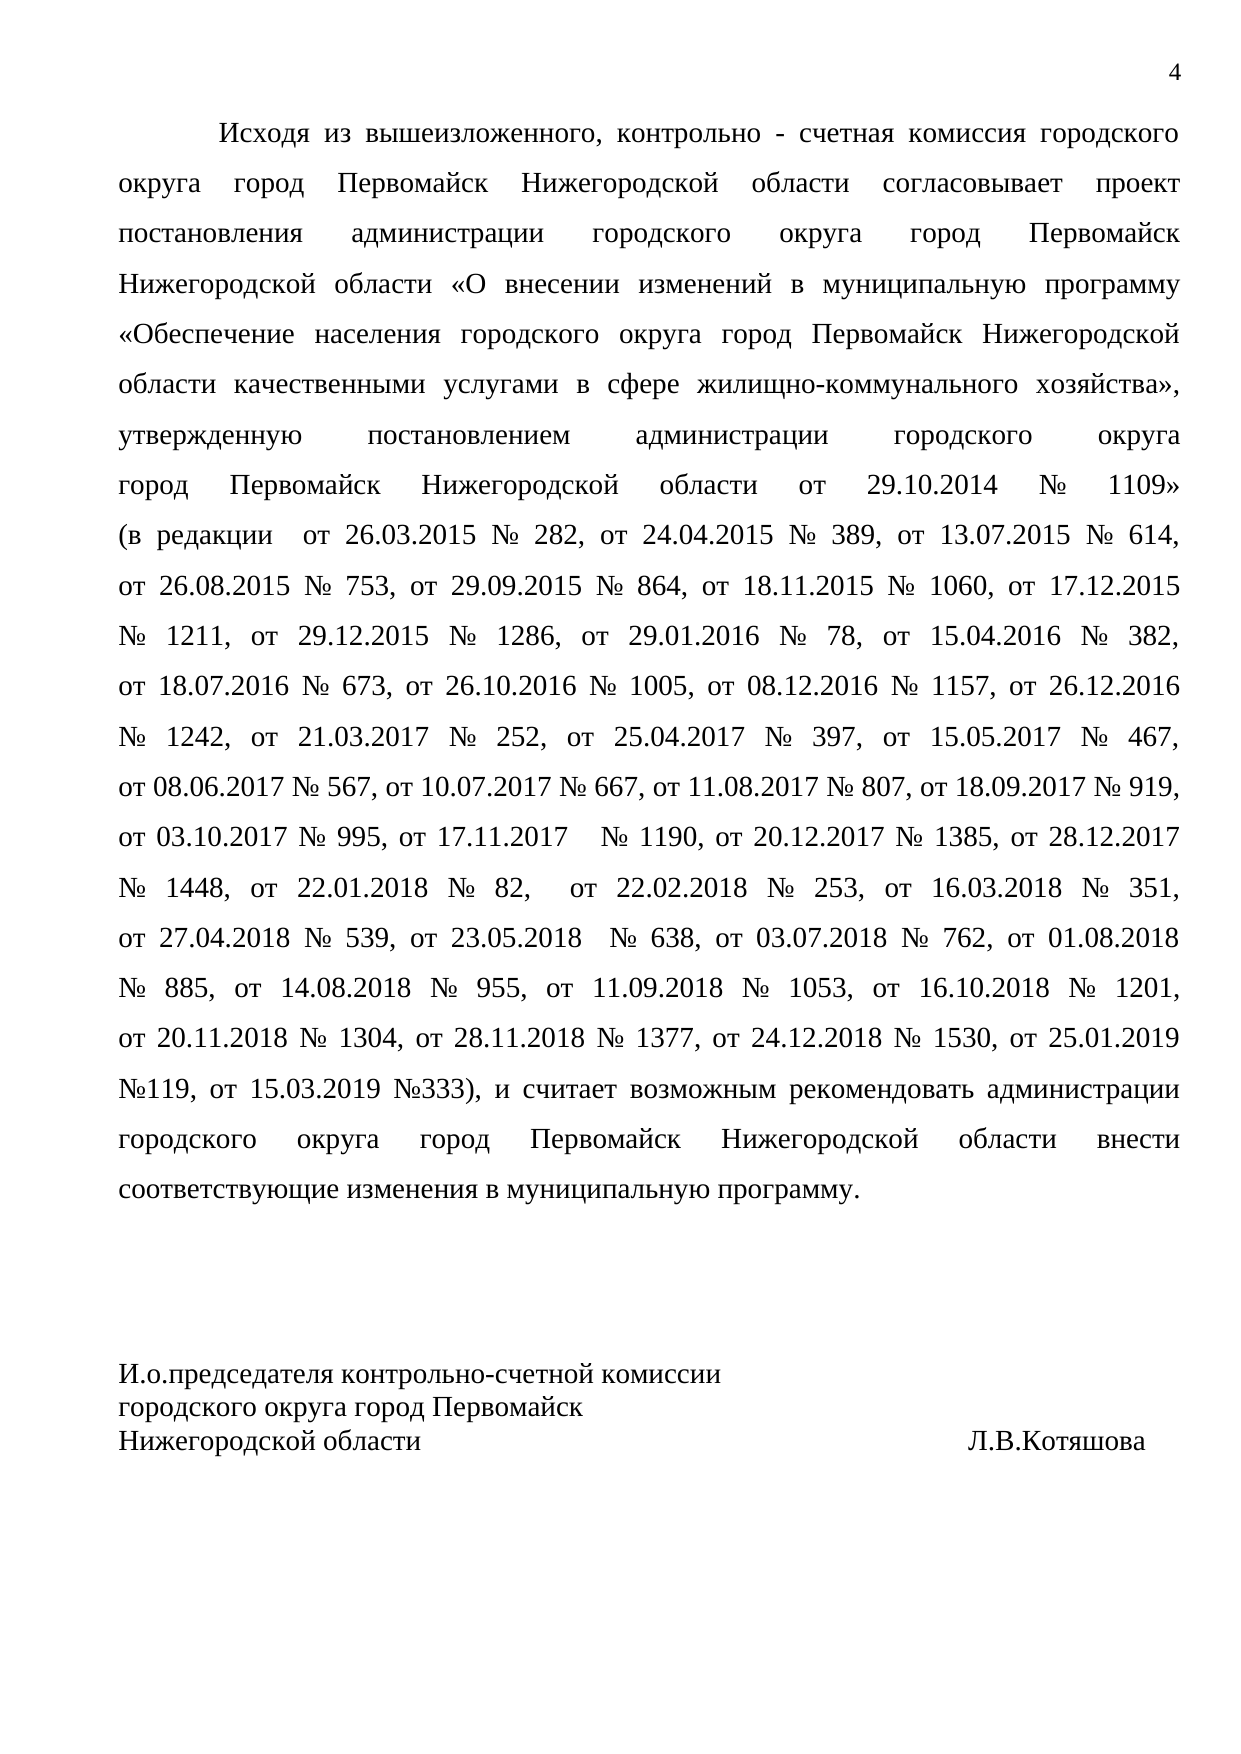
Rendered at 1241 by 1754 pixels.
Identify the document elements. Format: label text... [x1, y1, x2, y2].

text Исходя из вышеизложенного, контрольно - счетная комиссия городского округа город Первомайск Нижегородской области согласовывает проект постановления администрации городского округа город Первомайск Нижегородской области «О внесении изменений в муниципальную программу «Обеспечение населения городского округа город Первомайск Нижегородской области качественными услугами в сфере жилищно-коммунального хозяйства», утвержденную постановлением администрации городского округа город Первомайск Нижегородской области от 29.10.2014 № 1109» (в редакции от 26.03.2015 № 282, от 24.04.2015 № 389, от 13.07.2015 № 614, от 26.08.2015 № 753, от 29.09.2015 № 864, от 18.11.2015 № 1060, от 17.12.2015 № 1211, от 29.12.2015 № 1286, от 29.01.2016 № 78, от 15.04.2016 № 382, от 18.07.2016 № 673, от 26.10.2016 № 1005, от 08.12.2016 № 1157, от 26.12.2016 № 1242, от 21.03.2017 № 252, от 25.04.2017 № 397, от 15.05.2017 № 467, от 08.06.2017 № 567, от 10.07.2017 № 667, от 11.08.2017 № 807, от 18.09.2017 № 919, от 03.10.2017 № 995, от 17.11.2017 № 1190, от 20.12.2017 № 1385, от 28.12.2017 № 1448, от 22.01.2018 № 82, от 22.02.2018 № 253, от 16.03.2018 № 351, от 27.04.2018 № 539, от 23.05.2018 № 638, от 03.07.2018 № 762, от 01.08.2018 № 885, от 14.08.2018 № 955, от 11.09.2018 № 1053, от 16.10.2018 № 1201, от 20.11.2018 № 1304, от 28.11.2018 № 1377, от 24.12.2018 № 1530, от 25.01.2019 №119, от 15.03.2019 №333), и считает возможным рекомендовать администрации городского округа город Первомайск Нижегородской области внести соответствующие изменения в муниципальную программу. [118, 115, 1181, 1205]
text Нижегородской области Л.В.Котяшова [118, 1423, 1181, 1457]
text городского округа город Первомайск [118, 1389, 1181, 1423]
text И.о.председателя контрольно-счетной комиссии [118, 1356, 1181, 1389]
